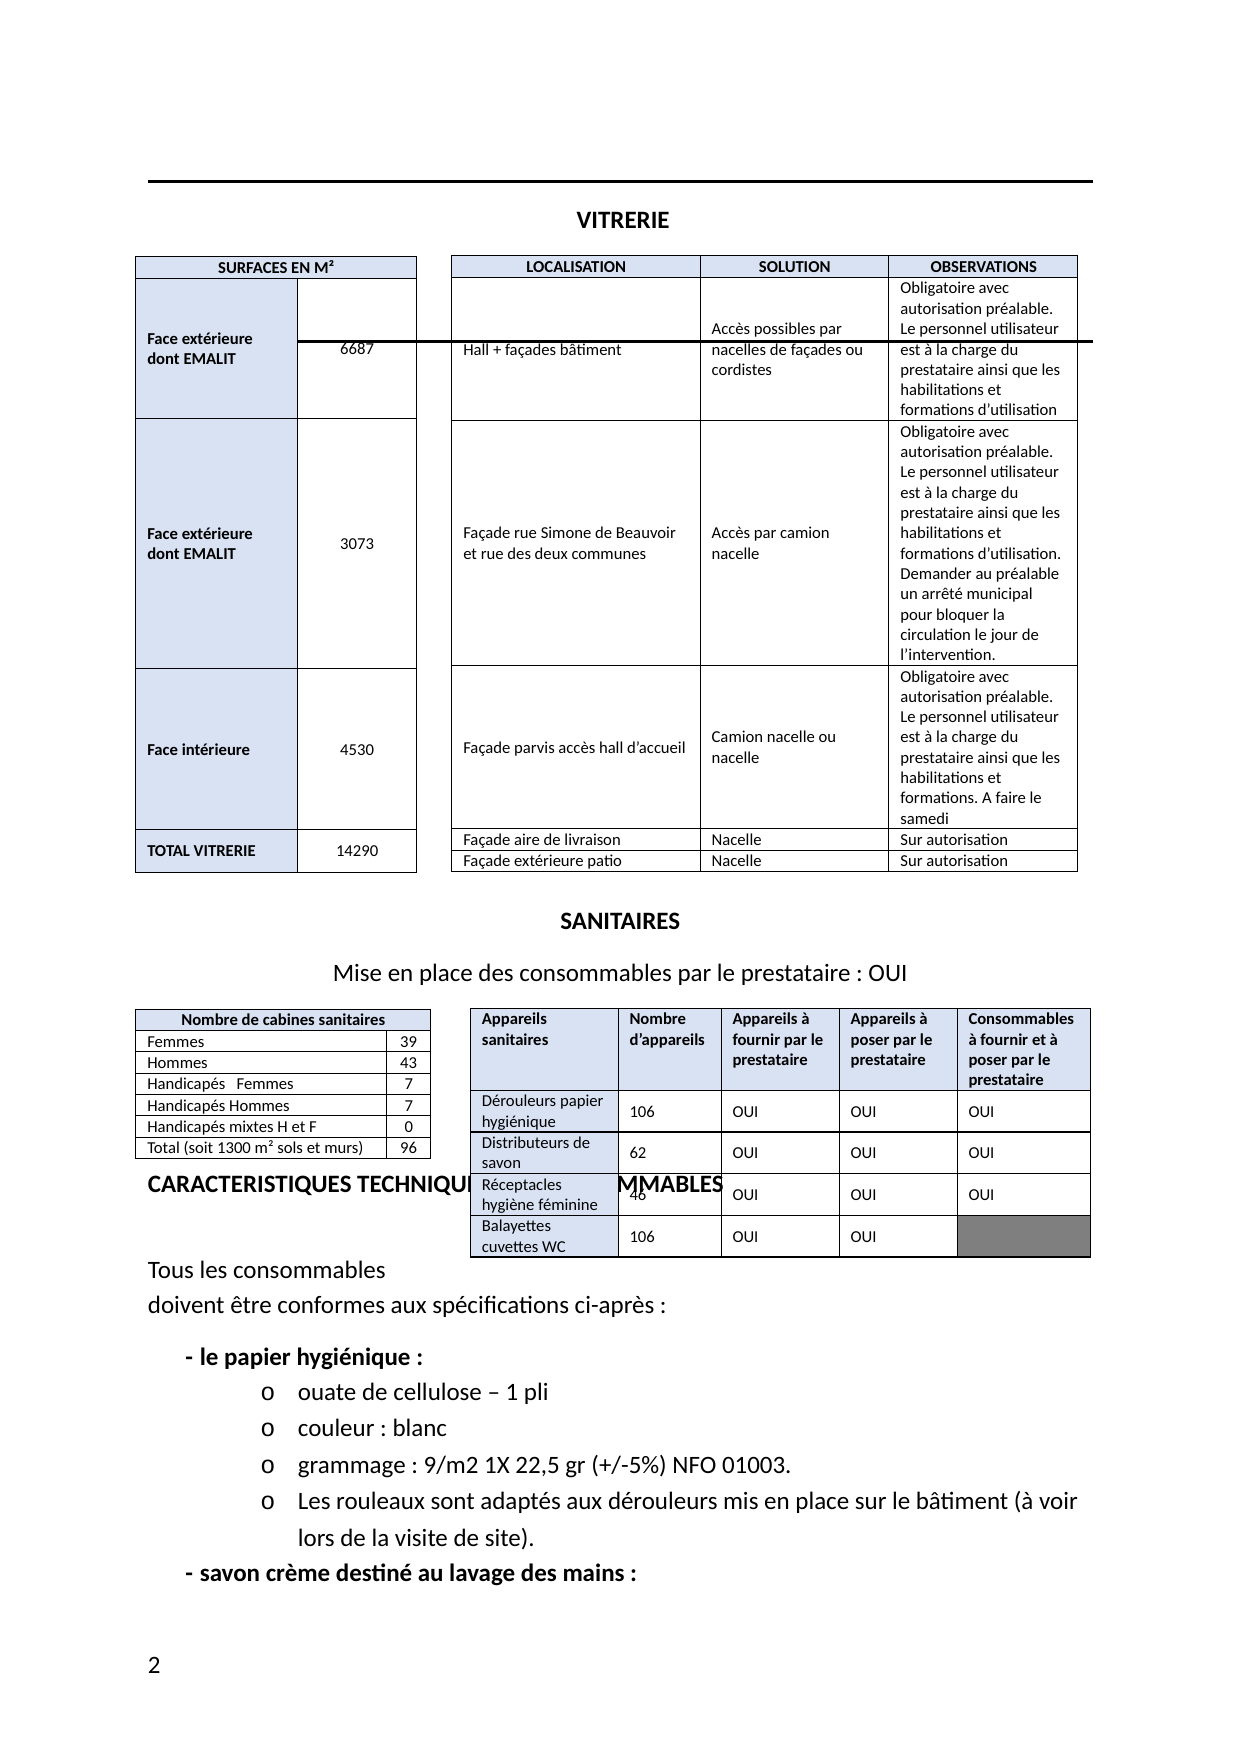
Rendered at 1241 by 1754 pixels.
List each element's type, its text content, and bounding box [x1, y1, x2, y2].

list le papier hygiénique : [185, 1341, 1093, 1372]
table_cell Sur autorisation [889, 851, 1077, 871]
table_cell OUI [840, 1216, 957, 1256]
table_cell 106 [619, 1091, 721, 1131]
table_cell OUI [840, 1174, 957, 1215]
table_cell Handicapés Hommes [136, 1095, 386, 1115]
table_header SURFACES EN M² [136, 257, 416, 278]
table_cell 7 [387, 1095, 430, 1115]
table_cell [958, 1216, 1090, 1256]
table_header Appareils à fournir par le prestataire [722, 1009, 839, 1090]
table_cell 6687 [298, 279, 416, 418]
table_cell Façade extérieure patio [452, 851, 700, 871]
table_header Appareils à poser par le prestataire [840, 1009, 957, 1090]
table_cell Nacelle [701, 829, 888, 850]
table_cell 62 [619, 1133, 721, 1173]
table_cell Accès possibles par nacelles de façades ou cordistes [701, 278, 888, 420]
table_cell Accès par camion nacelle [701, 421, 888, 665]
table_cell Hall + façades bâtiment [452, 278, 700, 420]
table_cell Obligatoire avec autorisation préalable. Le personnel utilisateur est à la charge du prestataire ainsi que les habilitations et formations d’utilisation. Demander au préalable un arrêté municipal pour bloquer la circulation le jour de l’intervention. [889, 421, 1077, 665]
list grammage : 9/m2 1X 22,5 gr (+/-5%) NFO 01003. [260, 1449, 1093, 1481]
table_cell Sur autorisation [889, 829, 1077, 850]
table_cell Hommes [136, 1052, 386, 1072]
table_cell 4530 [298, 669, 416, 829]
table_cell Nacelle [701, 851, 888, 871]
table_cell 14290 [298, 830, 416, 872]
table_cell 96 [387, 1138, 430, 1158]
table_cell TOTAL VITRERIE [136, 830, 297, 872]
table_cell OUI [958, 1174, 1090, 1215]
table_cell OUI [722, 1133, 839, 1173]
table_cell Façade aire de livraison [452, 829, 700, 850]
table_header Consommables à fournir et à poser par le prestataire [958, 1009, 1090, 1090]
table_cell OUI [722, 1174, 839, 1215]
table_cell OUI [958, 1091, 1090, 1131]
table_cell Camion nacelle ou nacelle [701, 666, 888, 828]
table_cell Façade rue Simone de Beauvoir et rue des deux communes [452, 421, 700, 665]
text Tous les consommables doivent être conformes aux spécifications ci-après : [148, 1254, 1093, 1320]
table_cell Façade parvis accès hall d’accueil [452, 666, 700, 828]
table_cell Face extérieure dont EMALIT [136, 419, 297, 668]
table_cell OUI [840, 1091, 957, 1131]
table_cell Réceptacles hygiène féminine [471, 1174, 618, 1215]
text Mise en place des consommables par le prestataire : OUI [148, 957, 1093, 987]
table_cell OUI [722, 1091, 839, 1131]
table_header LOCALISATION [452, 256, 700, 277]
table_cell 0 [387, 1116, 430, 1137]
text VITRERIE [148, 204, 1093, 235]
table_cell 106 [619, 1216, 721, 1256]
table_cell Handicapés mixtes H et F [136, 1116, 386, 1137]
list ouate de cellulose – 1 pli [260, 1376, 1093, 1408]
table_cell Femmes [136, 1031, 386, 1051]
table_header OBSERVATIONS [889, 256, 1077, 277]
table_cell OUI [958, 1133, 1090, 1173]
table_cell Distributeurs de savon [471, 1133, 618, 1173]
list Les rouleaux sont adaptés aux dérouleurs mis en place sur le bâtiment (à voir lors de la visite de site). [260, 1486, 1093, 1552]
table_cell 43 [387, 1052, 430, 1072]
table_cell Face intérieure [136, 669, 297, 829]
table_cell 3073 [298, 419, 416, 668]
table_cell 46 [619, 1174, 721, 1215]
table_cell 7 [387, 1074, 430, 1094]
list couleur : blanc [260, 1413, 1093, 1444]
table_header Nombre d’appareils [619, 1009, 721, 1090]
table_header Appareils sanitaires [471, 1009, 618, 1090]
table_cell OUI [722, 1216, 839, 1256]
text CARACTERISTIQUES TECHNIQUES DES CONSOMMABLES [148, 1112, 470, 1233]
table_cell 39 [387, 1031, 430, 1051]
table_cell Balayettes cuvettes WC [471, 1216, 618, 1256]
table_cell OUI [840, 1133, 957, 1173]
table_header SOLUTION [701, 256, 888, 277]
table_cell Face extérieure dont EMALIT [136, 279, 297, 418]
table_cell Total (soit 1300 m² sols et murs) [136, 1138, 386, 1158]
table_cell Handicapés Femmes [136, 1074, 386, 1094]
text SANITAIRES [148, 365, 1093, 936]
list savon crème destiné au lavage des mains : [185, 1557, 1093, 1587]
table_cell Obligatoire avec autorisation préalable. Le personnel utilisateur est à la charge du prestataire ainsi que les habilitations et formations d’utilisation [889, 278, 1077, 420]
table_cell Dérouleurs papier hygiénique [471, 1091, 618, 1131]
table_header Nombre de cabines sanitaires [136, 1010, 430, 1030]
table_cell Obligatoire avec autorisation préalable. Le personnel utilisateur est à la charge du prestataire ainsi que les habilitations et formations. A faire le samedi [889, 666, 1077, 828]
